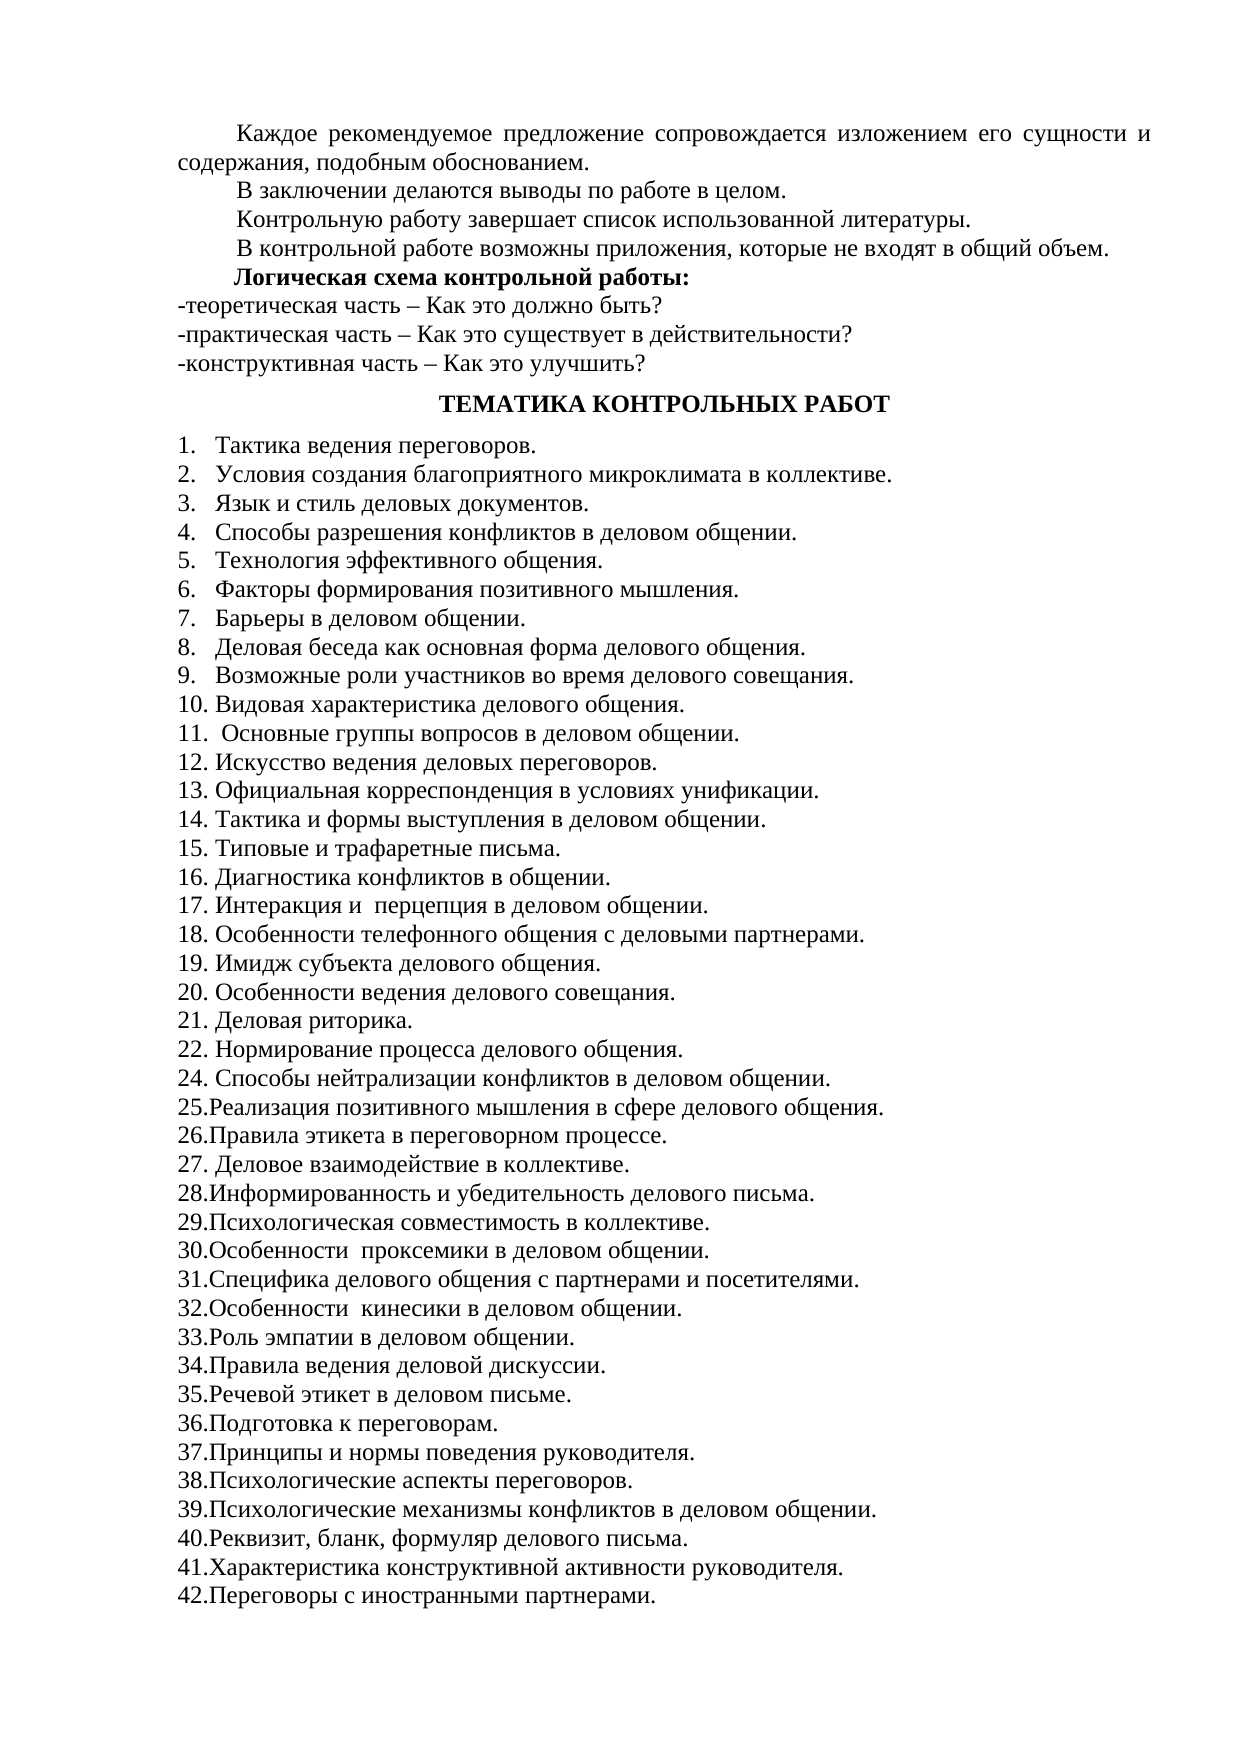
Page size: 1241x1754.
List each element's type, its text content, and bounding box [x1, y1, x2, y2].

text Логическая схема контрольной работы: [177, 262, 1152, 291]
list Деловая риторика. [177, 1006, 1152, 1034]
list Типовые и трафаретные письма. [177, 833, 1152, 862]
text 26.Правила этикета в переговорном процессе. [177, 1121, 1152, 1149]
text 40.Реквизит, бланк, формуляр делового письма. [177, 1523, 1152, 1552]
list Искусство ведения деловых переговоров. [177, 747, 1152, 776]
text ТЕМАТИКА КОНТРОЛЬНЫХ РАБОТ [177, 389, 1152, 418]
text 37.Принципы и нормы поведения руководителя. [177, 1437, 1152, 1466]
text -теоретическая часть – Как это должно быть? [177, 291, 1152, 319]
list Условия создания благоприятного микроклимата в коллективе. [177, 459, 1152, 488]
list Факторы формирования позитивного мышления. [177, 574, 1152, 603]
text 29.Психологическая совместимость в коллективе. [177, 1207, 1152, 1236]
text 35.Речевой этикет в деловом письме. [177, 1379, 1152, 1408]
text 24. Способы нейтрализации конфликтов в деловом общении. [177, 1063, 1152, 1092]
text Каждое рекомендуемое предложение сопровождается изложением его сущности и содержания, подобным обоснованием. [177, 118, 1152, 176]
list Имидж субъекта делового общения. [177, 948, 1152, 977]
text -практическая часть – Как это существует в действительности? [177, 319, 1152, 348]
text 38.Психологические аспекты переговоров. [177, 1466, 1152, 1494]
list Способы разрешения конфликтов в деловом общении. [177, 517, 1152, 546]
list Интеракция и перцепция в деловом общении. [177, 891, 1152, 919]
list Официальная корреспонденция в условиях унификации. [177, 776, 1152, 804]
text 41.Характеристика конструктивной активности руководителя. [177, 1552, 1152, 1581]
text 34.Правила ведения деловой дискуссии. [177, 1351, 1152, 1379]
text 32.Особенности кинесики в деловом общении. [177, 1293, 1152, 1322]
list Технология эффективного общения. [177, 546, 1152, 574]
list Тактика ведения переговоров. [177, 431, 1152, 459]
list Тактика и формы выступления в деловом общении. [177, 804, 1152, 833]
list Язык и стиль деловых документов. [177, 488, 1152, 517]
list Барьеры в деловом общении. [177, 603, 1152, 632]
text 33.Роль эмпатии в деловом общении. [177, 1322, 1152, 1351]
list Возможные роли участников во время делового совещания. [177, 661, 1152, 689]
list Основные группы вопросов в деловом общении. [177, 718, 1152, 747]
text 30.Особенности проксемики в деловом общении. [177, 1236, 1152, 1264]
list Диагностика конфликтов в общении. [177, 862, 1152, 891]
list Особенности ведения делового совещания. [177, 977, 1152, 1006]
text 39.Психологические механизмы конфликтов в деловом общении. [177, 1494, 1152, 1523]
text В контрольной работе возможны приложения, которые не входят в общий объем. [177, 233, 1152, 262]
list Нормирование процесса делового общения. [177, 1034, 1152, 1063]
text 25.Реализация позитивного мышления в сфере делового общения. [177, 1092, 1152, 1121]
text 42.Переговоры с иностранными партнерами. [177, 1581, 1152, 1609]
list Видовая характеристика делового общения. [177, 689, 1152, 718]
text Контрольную работу завершает список использованной литературы. [177, 204, 1152, 233]
list Деловая беседа как основная форма делового общения. [177, 632, 1152, 661]
list Особенности телефонного общения с деловыми партнерами. [177, 919, 1152, 948]
text 27. Деловое взаимодействие в коллективе. [177, 1149, 1152, 1178]
text 31.Специфика делового общения с партнерами и посетителями. [177, 1264, 1152, 1293]
text 28.Информированность и убедительность делового письма. [177, 1178, 1152, 1207]
text 36.Подготовка к переговорам. [177, 1408, 1152, 1437]
text В заключении делаются выводы по работе в целом. [177, 176, 1152, 204]
text -конструктивная часть – Как это улучшить? [177, 348, 1152, 377]
